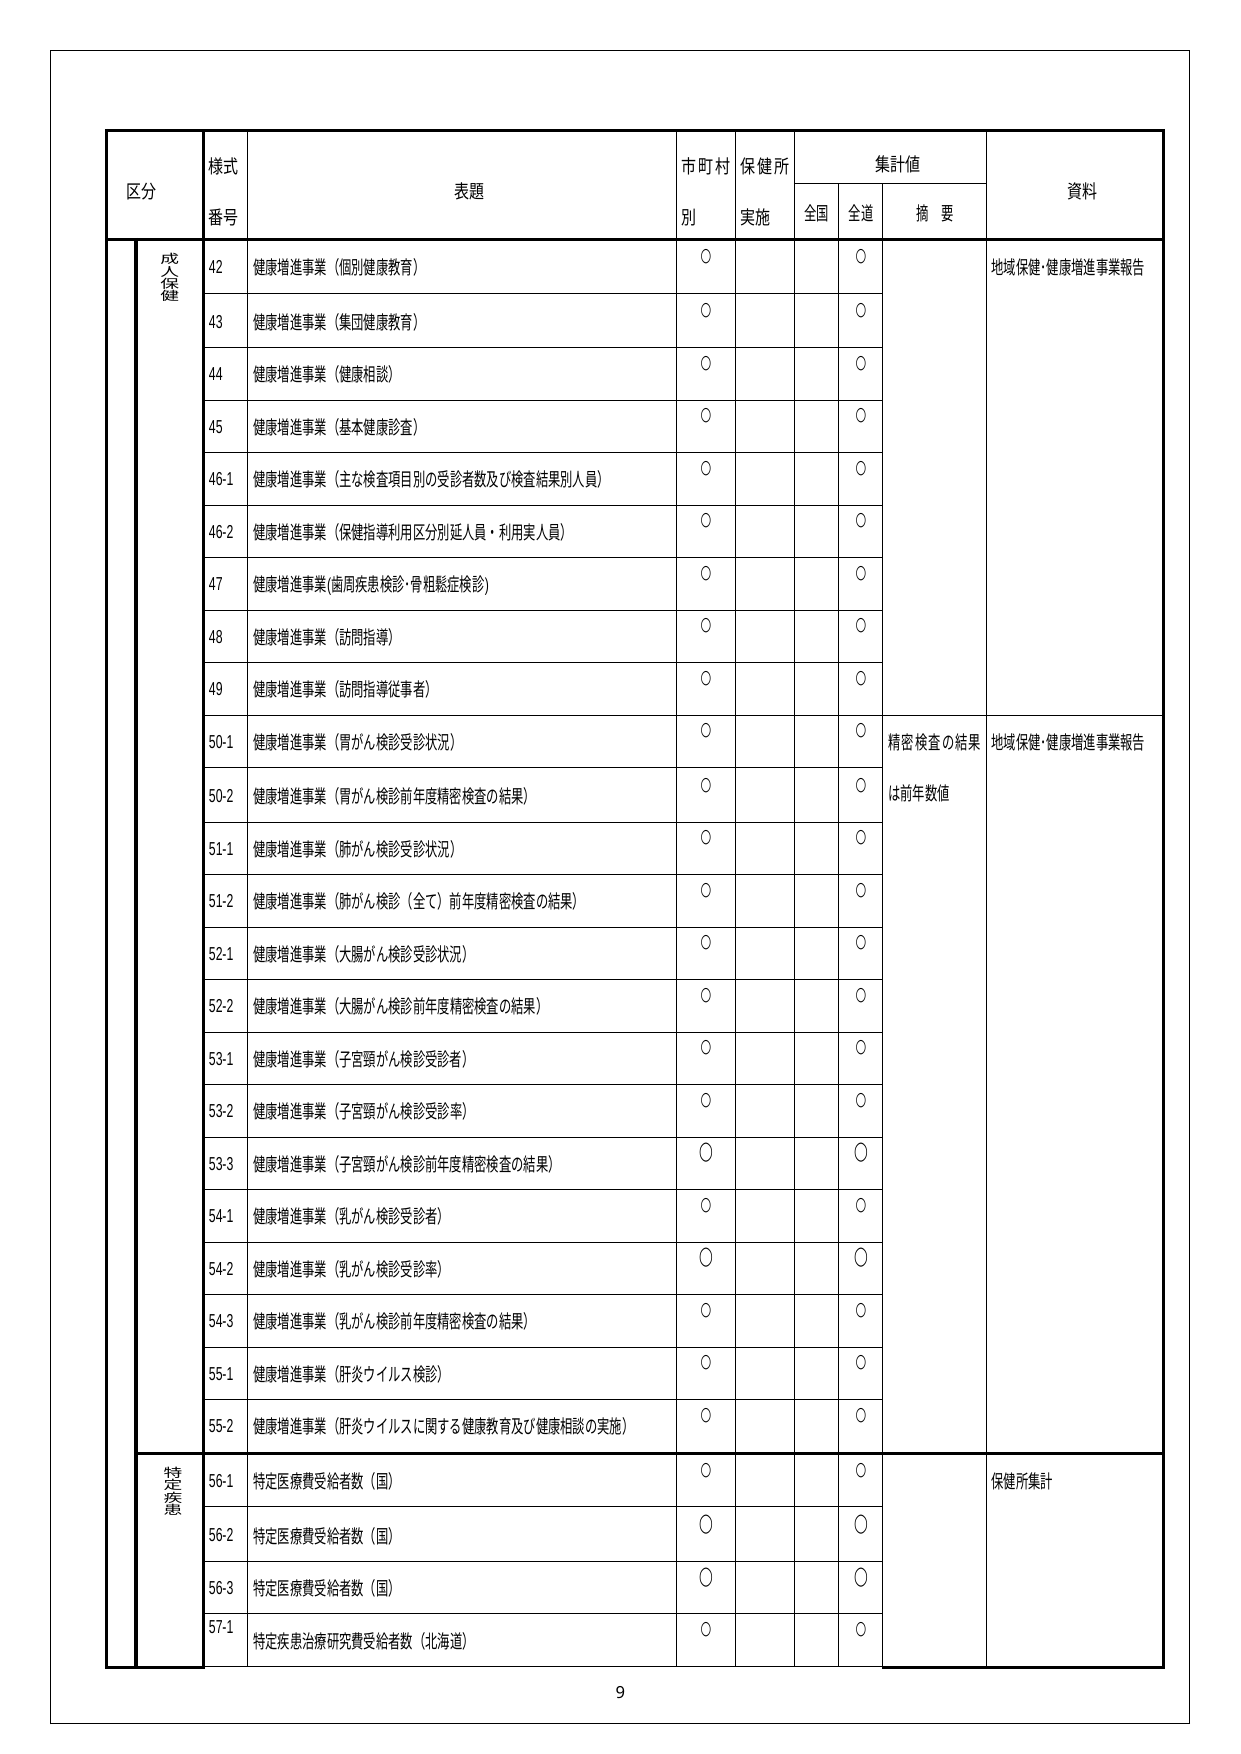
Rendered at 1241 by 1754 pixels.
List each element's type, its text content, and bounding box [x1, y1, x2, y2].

table_cell ○ [677, 558, 735, 609]
table_header 保健所実施 [736, 132, 794, 238]
table_cell 57-1 [205, 1614, 247, 1666]
table_cell 健康増進事業（集団健康教育） [248, 294, 676, 347]
table_cell 55-2 [205, 1400, 247, 1452]
table_cell 健康増進事業（保健指導利用区分別延人員・利用実人員） [248, 506, 676, 557]
table_cell ◯ [839, 1507, 882, 1561]
table_cell [795, 1243, 838, 1294]
table_cell [795, 1562, 838, 1613]
table_cell [736, 1400, 794, 1452]
table_header 市町村別 [677, 132, 735, 238]
table_cell ◯ [677, 1507, 735, 1561]
table_cell [736, 768, 794, 822]
table_cell ○ [839, 1348, 882, 1399]
table_cell [736, 611, 794, 662]
table_cell 54-2 [205, 1243, 247, 1294]
table_cell 健康増進事業（個別健康教育） [248, 241, 676, 292]
table_cell 54-3 [205, 1295, 247, 1347]
table_cell ○ [677, 1085, 735, 1137]
table_cell ○ [677, 823, 735, 874]
table_cell [795, 294, 838, 347]
table_cell [736, 401, 794, 452]
table_cell [795, 1033, 838, 1084]
table_cell ○ [839, 558, 882, 609]
table_cell ○ [839, 348, 882, 399]
table_cell [795, 558, 838, 609]
table_cell [795, 928, 838, 979]
table_cell 健康増進事業（子宮頸がん検診受診者） [248, 1033, 676, 1084]
table_cell [736, 506, 794, 557]
table_header 資料 [987, 132, 1162, 238]
table_cell 健康増進事業（子宮頸がん検診前年度精密検査の結果） [248, 1138, 676, 1189]
table_cell 成人保健 [138, 241, 202, 1452]
table_cell [736, 980, 794, 1032]
table_cell [736, 663, 794, 714]
table_cell ○ [839, 241, 882, 292]
table_cell 46-2 [205, 506, 247, 557]
table_cell [736, 1190, 794, 1242]
table_cell [736, 1562, 794, 1613]
table_cell 特定医療費受給者数（国） [248, 1562, 676, 1613]
table_cell 50-2 [205, 768, 247, 822]
table_cell 特定疾患 [138, 1455, 202, 1666]
table_cell 48 [205, 611, 247, 662]
table_cell [795, 1614, 838, 1666]
table_cell 摘 要 [883, 184, 986, 238]
table_cell [736, 1348, 794, 1399]
table_cell ○ [677, 1033, 735, 1084]
table_cell [795, 611, 838, 662]
table_cell 健康増進事業（大腸がん検診前年度精密検査の結果） [248, 980, 676, 1032]
table_cell [795, 823, 838, 874]
table_cell ○ [677, 1295, 735, 1347]
table_cell 健康増進事業（肺がん検診受診状況） [248, 823, 676, 874]
table_cell 健康増進事業（主な検査項目別の受診者数及び検査結果別人員） [248, 453, 676, 504]
table_header 集計値 [795, 132, 986, 183]
table_cell 二章 保健予防 [108, 241, 134, 1666]
table_cell 健康増進事業（健康相談） [248, 348, 676, 399]
table_cell 50-1 [205, 716, 247, 767]
table_cell 全道 [839, 184, 882, 238]
table_cell [736, 823, 794, 874]
table_cell ○ [839, 1400, 882, 1452]
table_cell [736, 1455, 794, 1506]
table_cell ○ [677, 1614, 735, 1666]
table_cell 特定医療費受給者数（国） [248, 1455, 676, 1506]
table_cell [795, 716, 838, 767]
table_cell [736, 453, 794, 504]
table_cell ○ [839, 1085, 882, 1137]
table_cell [736, 241, 794, 292]
table_cell [795, 768, 838, 822]
table_cell 健康増進事業（肝炎ウイルスに関する健康教育及び健康相談の実施） [248, 1400, 676, 1452]
table_cell ○ [839, 294, 882, 347]
table_cell 健康増進事業（大腸がん検診受診状況） [248, 928, 676, 979]
table_cell [736, 928, 794, 979]
table_cell [736, 558, 794, 609]
table_cell ○ [839, 506, 882, 557]
table_cell ○ [839, 663, 882, 714]
table_cell [795, 1507, 838, 1561]
table_cell ○ [677, 716, 735, 767]
table_cell 53-1 [205, 1033, 247, 1084]
table_cell ○ [839, 928, 882, 979]
table_cell [795, 1400, 838, 1452]
table_cell ○ [677, 241, 735, 292]
table_cell ○ [677, 611, 735, 662]
table_cell ○ [677, 1455, 735, 1506]
table_cell 健康増進事業（胃がん検診受診状況） [248, 716, 676, 767]
table_cell 精密検査の結果は前年数値 [883, 716, 986, 1452]
table_cell ○ [677, 980, 735, 1032]
table_cell 健康増進事業（肺がん検診（全て）前年度精密検査の結果） [248, 875, 676, 927]
table_cell [883, 241, 986, 714]
table_cell ○ [677, 663, 735, 714]
table_cell [883, 1455, 986, 1666]
table_cell [795, 241, 838, 292]
table_cell ◯ [839, 1138, 882, 1189]
table_cell [795, 1348, 838, 1399]
table_cell [736, 716, 794, 767]
table_cell ○ [839, 980, 882, 1032]
table_cell ◯ [839, 1562, 882, 1613]
table_cell ○ [677, 1348, 735, 1399]
table_cell ○ [677, 768, 735, 822]
table_cell [795, 1190, 838, 1242]
table_header 表題 [248, 132, 676, 238]
table_cell ○ [839, 1295, 882, 1347]
table_cell 健康増進事業（訪問指導） [248, 611, 676, 662]
table_cell [736, 1033, 794, 1084]
table_cell [795, 1455, 838, 1506]
table_cell ○ [839, 1614, 882, 1666]
table_cell ◯ [839, 1243, 882, 1294]
table_cell 地域保健･健康増進事業報告 [987, 241, 1162, 714]
table_cell 保健所集計 [987, 1455, 1162, 1666]
table_cell 43 [205, 294, 247, 347]
table_cell ○ [839, 611, 882, 662]
table_cell [736, 348, 794, 399]
table_cell [736, 1138, 794, 1189]
table_cell 53-3 [205, 1138, 247, 1189]
table_cell ○ [677, 1190, 735, 1242]
table_cell 42 [205, 241, 247, 292]
table_cell 56-1 [205, 1455, 247, 1506]
table_cell 健康増進事業（子宮頸がん検診受診率） [248, 1085, 676, 1137]
table_cell 52-2 [205, 980, 247, 1032]
table_cell 全国 [795, 184, 838, 238]
table_cell ○ [677, 348, 735, 399]
table_cell ○ [677, 875, 735, 927]
table_cell [795, 1085, 838, 1137]
table_cell 47 [205, 558, 247, 609]
table_cell 54-1 [205, 1190, 247, 1242]
table_cell [736, 875, 794, 927]
table_cell ○ [839, 1190, 882, 1242]
table_cell [795, 1295, 838, 1347]
table_cell [736, 1243, 794, 1294]
table_cell 健康増進事業（訪問指導従事者） [248, 663, 676, 714]
table_cell [795, 980, 838, 1032]
table_cell ○ [839, 1033, 882, 1084]
table_cell 51-2 [205, 875, 247, 927]
table_cell ○ [839, 875, 882, 927]
table_cell 49 [205, 663, 247, 714]
table_cell ◯ [677, 1562, 735, 1613]
table_cell ○ [677, 453, 735, 504]
table_cell [736, 1507, 794, 1561]
table_cell [736, 294, 794, 347]
table_cell ◯ [677, 1138, 735, 1189]
table_cell ◯ [677, 1243, 735, 1294]
table_cell [795, 506, 838, 557]
table_cell [736, 1085, 794, 1137]
table_cell 健康増進事業(歯周疾患検診･骨粗鬆症検診) [248, 558, 676, 609]
table_header 様式 番号 [205, 132, 247, 238]
table_cell 56-3 [205, 1562, 247, 1613]
table_cell [795, 1138, 838, 1189]
table_cell 53-2 [205, 1085, 247, 1137]
table_cell 55-1 [205, 1348, 247, 1399]
table_cell [795, 663, 838, 714]
table_cell 56-2 [205, 1507, 247, 1561]
table_cell 健康増進事業（乳がん検診前年度精密検査の結果） [248, 1295, 676, 1347]
table_cell [736, 1614, 794, 1666]
table_cell ○ [839, 768, 882, 822]
table_cell ○ [677, 401, 735, 452]
table_cell ○ [839, 1455, 882, 1506]
table_cell 健康増進事業（基本健康診査） [248, 401, 676, 452]
table_cell [736, 1295, 794, 1347]
table_cell 健康増進事業（乳がん検診受診者） [248, 1190, 676, 1242]
table_cell ○ [839, 716, 882, 767]
table_cell [795, 875, 838, 927]
table_cell 特定疾患治療研究費受給者数（北海道） [248, 1614, 676, 1666]
table_cell [795, 348, 838, 399]
table_cell ○ [677, 1400, 735, 1452]
table_cell ○ [839, 453, 882, 504]
table_cell ○ [839, 823, 882, 874]
table_cell ○ [839, 401, 882, 452]
table_cell 52-1 [205, 928, 247, 979]
table_cell 健康増進事業（胃がん検診前年度精密検査の結果） [248, 768, 676, 822]
table_cell [795, 401, 838, 452]
table_header 区分 [108, 132, 202, 238]
table_cell ○ [677, 294, 735, 347]
table_cell 健康増進事業（肝炎ウイルス検診） [248, 1348, 676, 1399]
table_cell 地域保健･健康増進事業報告 [987, 716, 1162, 1452]
table_cell ○ [677, 506, 735, 557]
table_cell ○ [677, 928, 735, 979]
table_cell 45 [205, 401, 247, 452]
table_cell 44 [205, 348, 247, 399]
table_cell 特定医療費受給者数（国） [248, 1507, 676, 1561]
table_cell 46-1 [205, 453, 247, 504]
table_cell 健康増進事業（乳がん検診受診率） [248, 1243, 676, 1294]
table_cell 51-1 [205, 823, 247, 874]
table_cell [795, 453, 838, 504]
